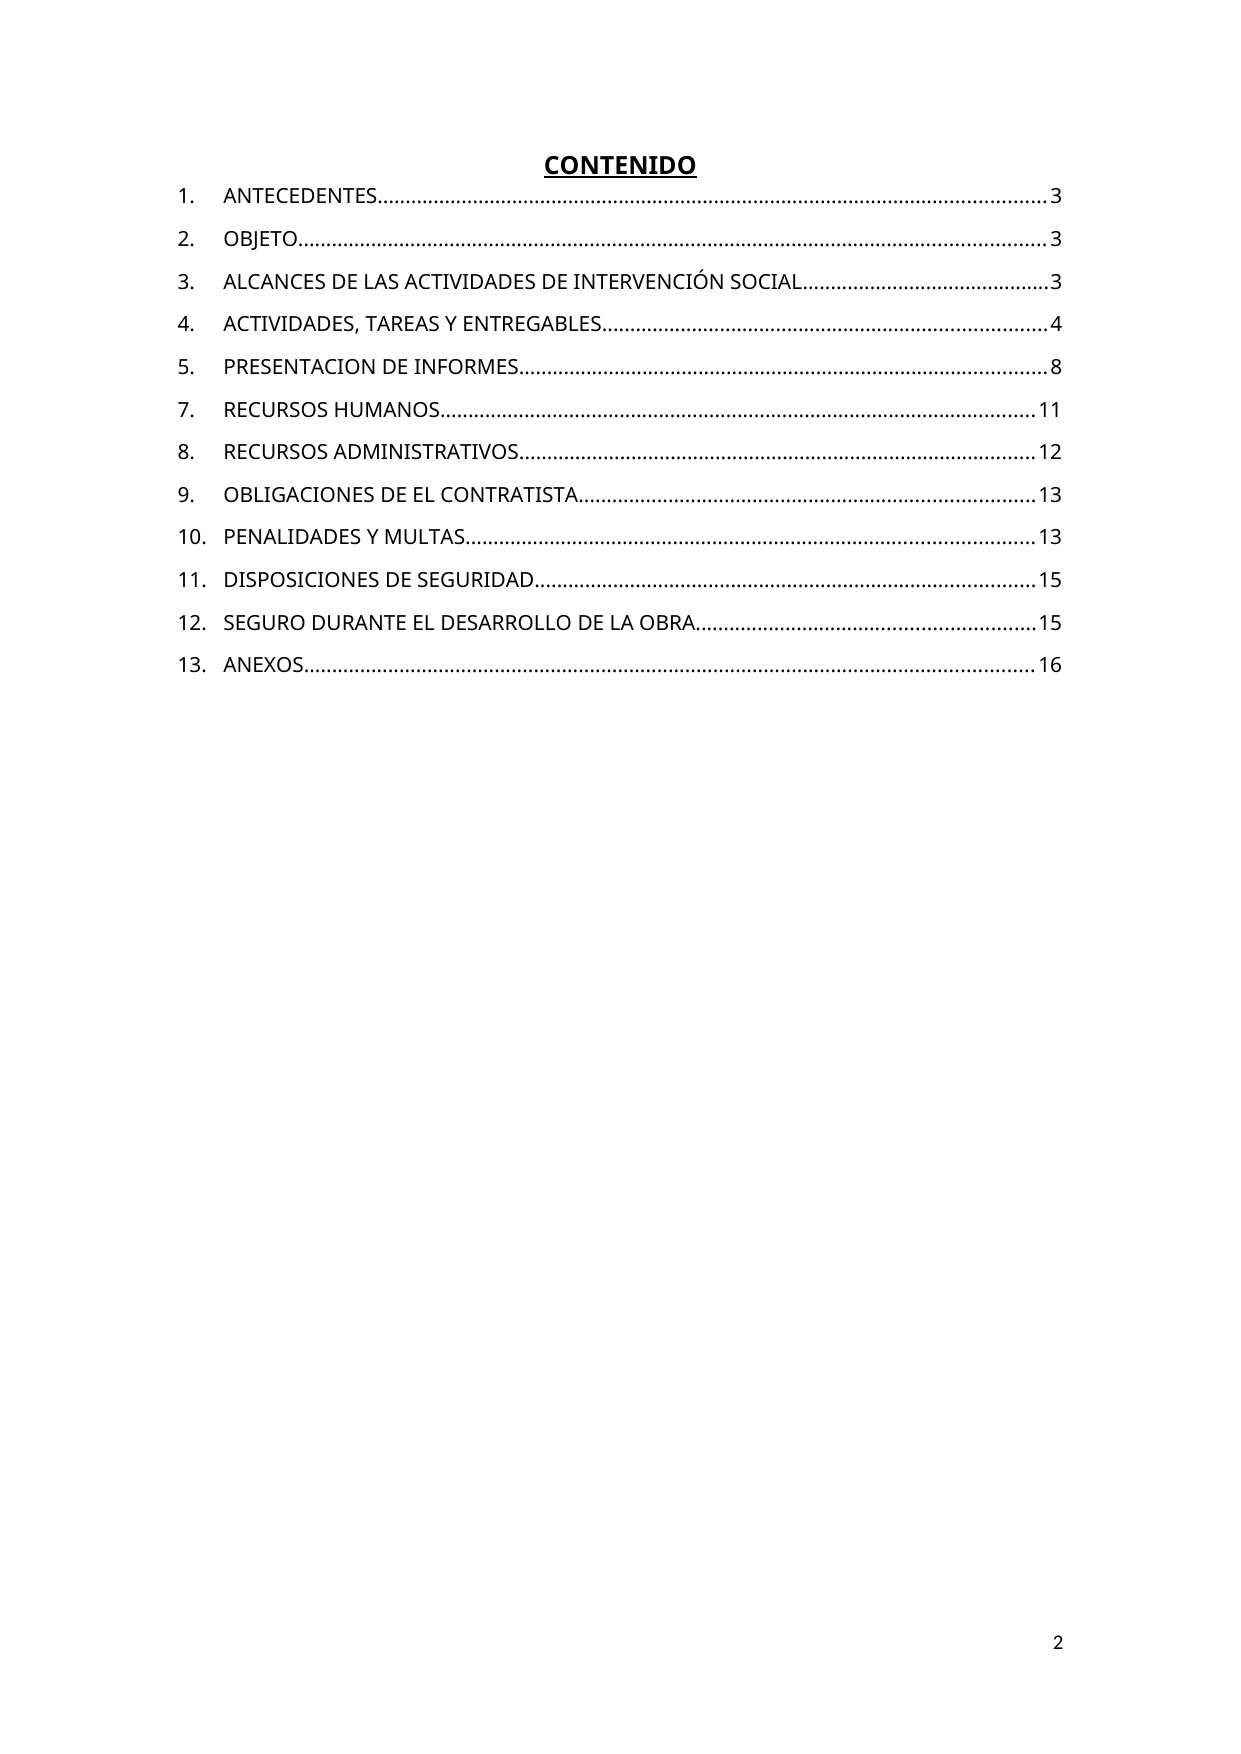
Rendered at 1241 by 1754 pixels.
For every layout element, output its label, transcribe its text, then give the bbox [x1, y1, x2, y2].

text 11. DISPOSICIONES DE SEGURIDAD 15 [177, 565, 1063, 593]
text 1. ANTECEDENTES 3 [177, 182, 1063, 210]
text 2. OBJETO 3 [177, 224, 1063, 253]
text 8. RECURSOS ADMINISTRATIVOS 12 [177, 437, 1063, 466]
text 13. ANEXOS 16 [177, 650, 1063, 679]
text 10. PENALIDADES Y MULTAS 13 [177, 522, 1063, 551]
text 9. OBLIGACIONES DE EL CONTRATISTA 13 [177, 480, 1063, 508]
text 5. PRESENTACION DE INFORMES 8 [177, 352, 1063, 381]
text 12. SEGURO DURANTE EL DESARROLLO DE LA OBRA 15 [177, 608, 1063, 636]
text 3. ALCANCES DE LAS ACTIVIDADES DE INTERVENCIÓN SOCIAL 3 [177, 267, 1063, 295]
text CONTENIDO [177, 148, 1063, 182]
text 7. RECURSOS HUMANOS 11 [177, 395, 1063, 423]
text 4. ACTIVIDADES, TAREAS Y ENTREGABLES 4 [177, 309, 1063, 338]
